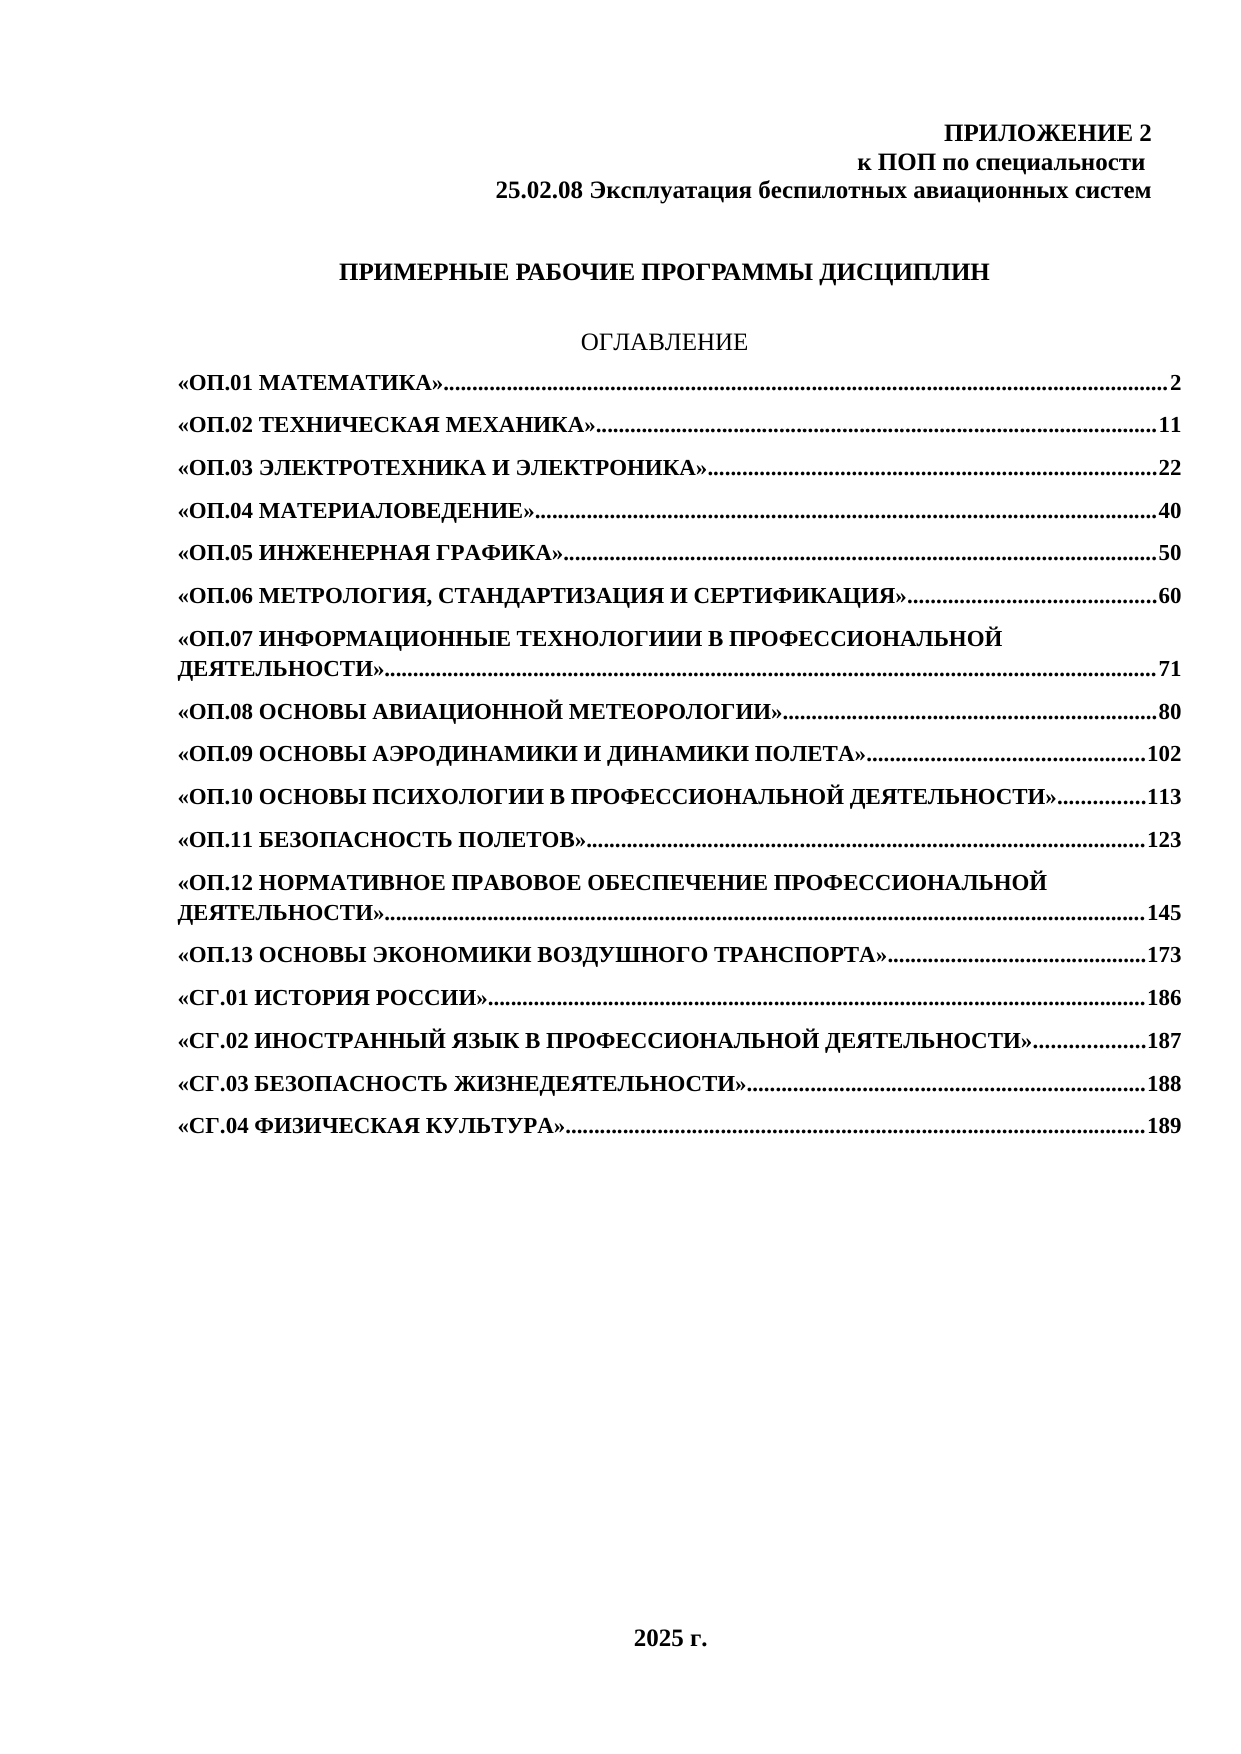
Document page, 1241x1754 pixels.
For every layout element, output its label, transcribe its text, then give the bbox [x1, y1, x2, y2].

text «СГ.02 ИНОСТРАННЫЙ ЯЗЫК В ПРОФЕССИОНАЛЬНОЙ ДЕЯТЕЛЬНОСТИ» 187 [177, 1027, 1152, 1053]
text «СГ.01 ИСТОРИЯ РОССИИ» 186 [177, 984, 1152, 1011]
text «ОП.10 ОСНОВЫ ПСИХОЛОГИИ В ПРОФЕССИОНАЛЬНОЙ ДЕЯТЕЛЬНОСТИ» 113 [177, 783, 1152, 809]
text «ОП.04 МАТЕРИАЛОВЕДЕНИЕ» 40 [177, 497, 1152, 523]
text «ОП.13 ОСНОВЫ ЭКОНОМИКИ ВОЗДУШНОГО ТРАНСПОРТА» 173 [177, 942, 1152, 968]
text «СГ.03 БЕЗОПАСНОСТЬ ЖИЗНЕДЕЯТЕЛЬНОСТИ» 188 [177, 1070, 1152, 1096]
text «ОП.07 ИНФОРМАЦИОННЫЕ ТЕХНОЛОГИИИ В ПРОФЕССИОНАЛЬНОЙ ДЕЯТЕЛЬНОСТИ» 71 [177, 625, 1152, 681]
text ПРИЛОЖЕНИЕ 2 [177, 118, 1152, 147]
text «ОП.11 БЕЗОПАСНОСТЬ ПОЛЕТОВ» 123 [177, 826, 1152, 852]
text «ОП.08 ОСНОВЫ АВИАЦИОННОЙ МЕТЕОРОЛОГИИ» 80 [177, 698, 1152, 724]
text «ОП.03 ЭЛЕКТРОТЕХНИКА И ЭЛЕКТРОНИКА» 22 [177, 454, 1152, 480]
text ПРИМЕРНЫЕ РАБОЧИЕ ПРОГРАММЫ ДИСЦИПЛИН [177, 257, 1152, 286]
text «ОП.12 НОРМАТИВНОЕ ПРАВОВОЕ ОБЕСПЕЧЕНИЕ ПРОФЕССИОНАЛЬНОЙ ДЕЯТЕЛЬНОСТИ» 145 [177, 869, 1152, 925]
text «СГ.04 ФИЗИЧЕСКАЯ КУЛЬТУРА» 189 [177, 1112, 1152, 1139]
text «ОП.09 ОСНОВЫ АЭРОДИНАМИКИ И ДИНАМИКИ ПОЛЕТА» 102 [177, 741, 1152, 767]
text «ОП.01 МАТЕМАТИКА» 2 [177, 369, 1152, 395]
text к ПОП по специальности 25.02.08 Эксплуатация беспилотных авиационных систем [177, 147, 1152, 204]
text ОГЛАВЛЕНИЕ [177, 327, 1152, 356]
text «ОП.02 ТЕХНИЧЕСКАЯ МЕХАНИКА» 11 [177, 411, 1152, 438]
text «ОП.05 ИНЖЕНЕРНАЯ ГРАФИКА» 50 [177, 539, 1152, 566]
text «ОП.06 МЕТРОЛОГИЯ, СТАНДАРТИЗАЦИЯ И СЕРТИФИКАЦИЯ» 60 [177, 582, 1152, 608]
